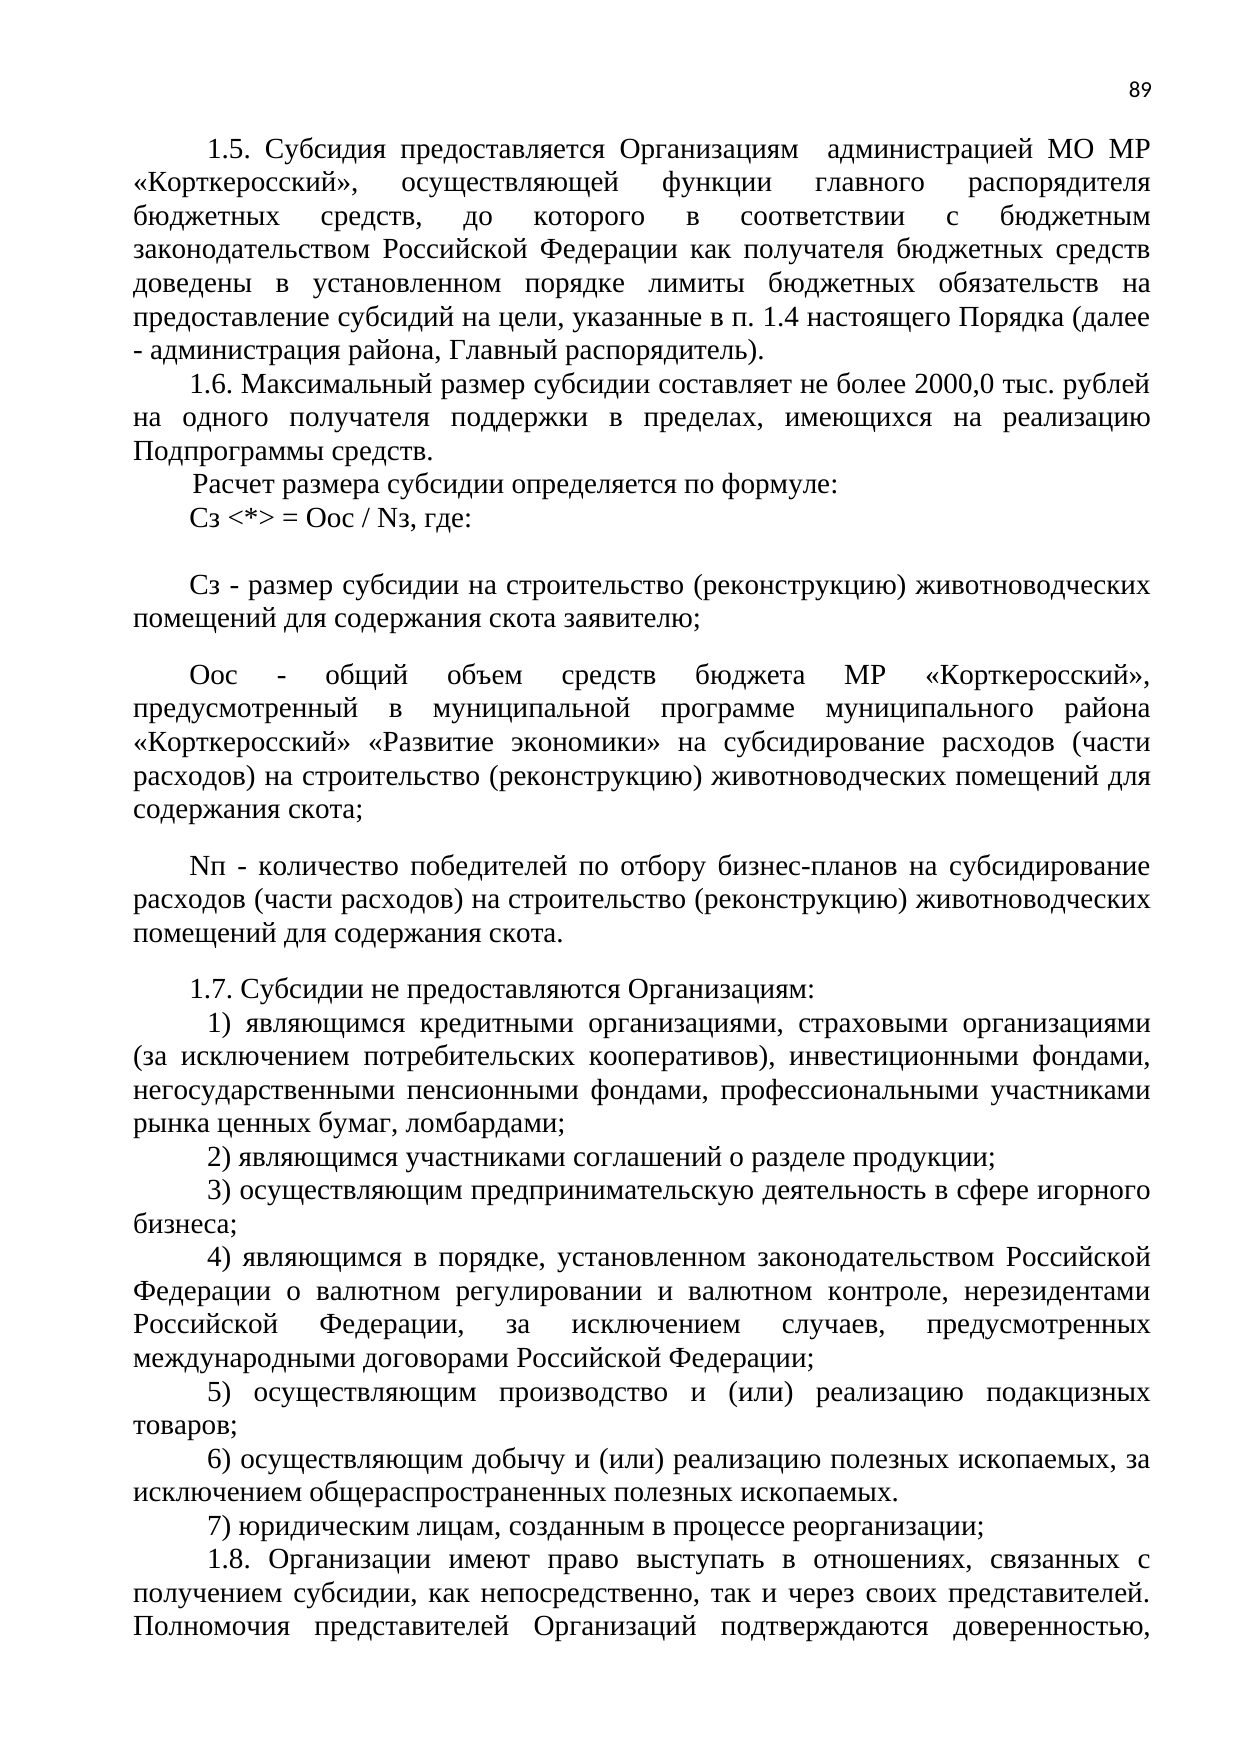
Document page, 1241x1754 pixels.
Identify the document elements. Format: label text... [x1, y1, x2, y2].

text 4) являющимся в порядке, установленном законодательством Российской Федерации о валютном регулировании и валютном контроле, нерезидентами Российской Федерации, за исключением случаев, предусмотренных международными договорами Российской Федерации; [133, 1239, 1152, 1374]
text Сз - размер субсидии на строительство (реконструкцию) животноводческих помещений для содержания скота заявителю; [133, 567, 1152, 634]
text Сз <*> = Оос / Nз, где: [133, 500, 1152, 533]
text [133, 1541, 1152, 1642]
text 5) осуществляющим производство и (или) реализацию подакцизных товаров; [133, 1374, 1152, 1441]
text 7) юридическим лицам, созданным в процессе реорганизации; [133, 1508, 1152, 1541]
text Расчет размера субсидии определяется по формуле: [133, 466, 1152, 500]
text 6) осуществляющим добычу и (или) реализацию полезных ископаемых, за исключением общераспространенных полезных ископаемых. [133, 1441, 1152, 1508]
text Nп - количество победителей по отбору бизнес-планов на субсидирование расходов (части расходов) на строительство (реконструкцию) животноводческих помещений для содержания скота. [133, 848, 1152, 948]
text 1.7. Субсидии не предоставляются Организациям: [133, 971, 1152, 1005]
text 3) осуществляющим предпринимательскую деятельность в сфере игорного бизнеса; [133, 1172, 1152, 1239]
text 1) являющимся кредитными организациями, страховыми организациями (за исключением потребительских кооперативов), инвестиционными фондами, негосударственными пенсионными фондами, профессиональными участниками рынка ценных бумаг, ломбардами; [133, 1005, 1152, 1139]
text 1.6. Максимальный размер субсидии составляет не более 2000,0 тыс. рублей на одного получателя поддержки в пределах, имеющихся на реализацию Подпрограммы средств. [133, 366, 1152, 466]
text Оос - общий объем средств бюджета МР «Корткеросский», предусмотренный в муниципальной программе муниципального района «Корткеросский» «Развитие экономики» на субсидирование расходов (части расходов) на строительство (реконструкцию) животноводческих помещений для содержания скота; [133, 657, 1152, 825]
text 1.5. Субсидия предоставляется Организациям администрацией МО МР «Корткеросский», осуществляющей функции главного распорядителя бюджетных средств, до которого в соответствии с бюджетным законодательством Российской Федерации как получателя бюджетных средств доведены в установленном порядке лимиты бюджетных обязательств на предоставление субсидий на цели, указанные в п. 1.4 настоящего Порядка (далее - администрация района, Главный распорядитель). [133, 131, 1152, 366]
text 2) являющимся участниками соглашений о разделе продукции; [133, 1139, 1152, 1172]
